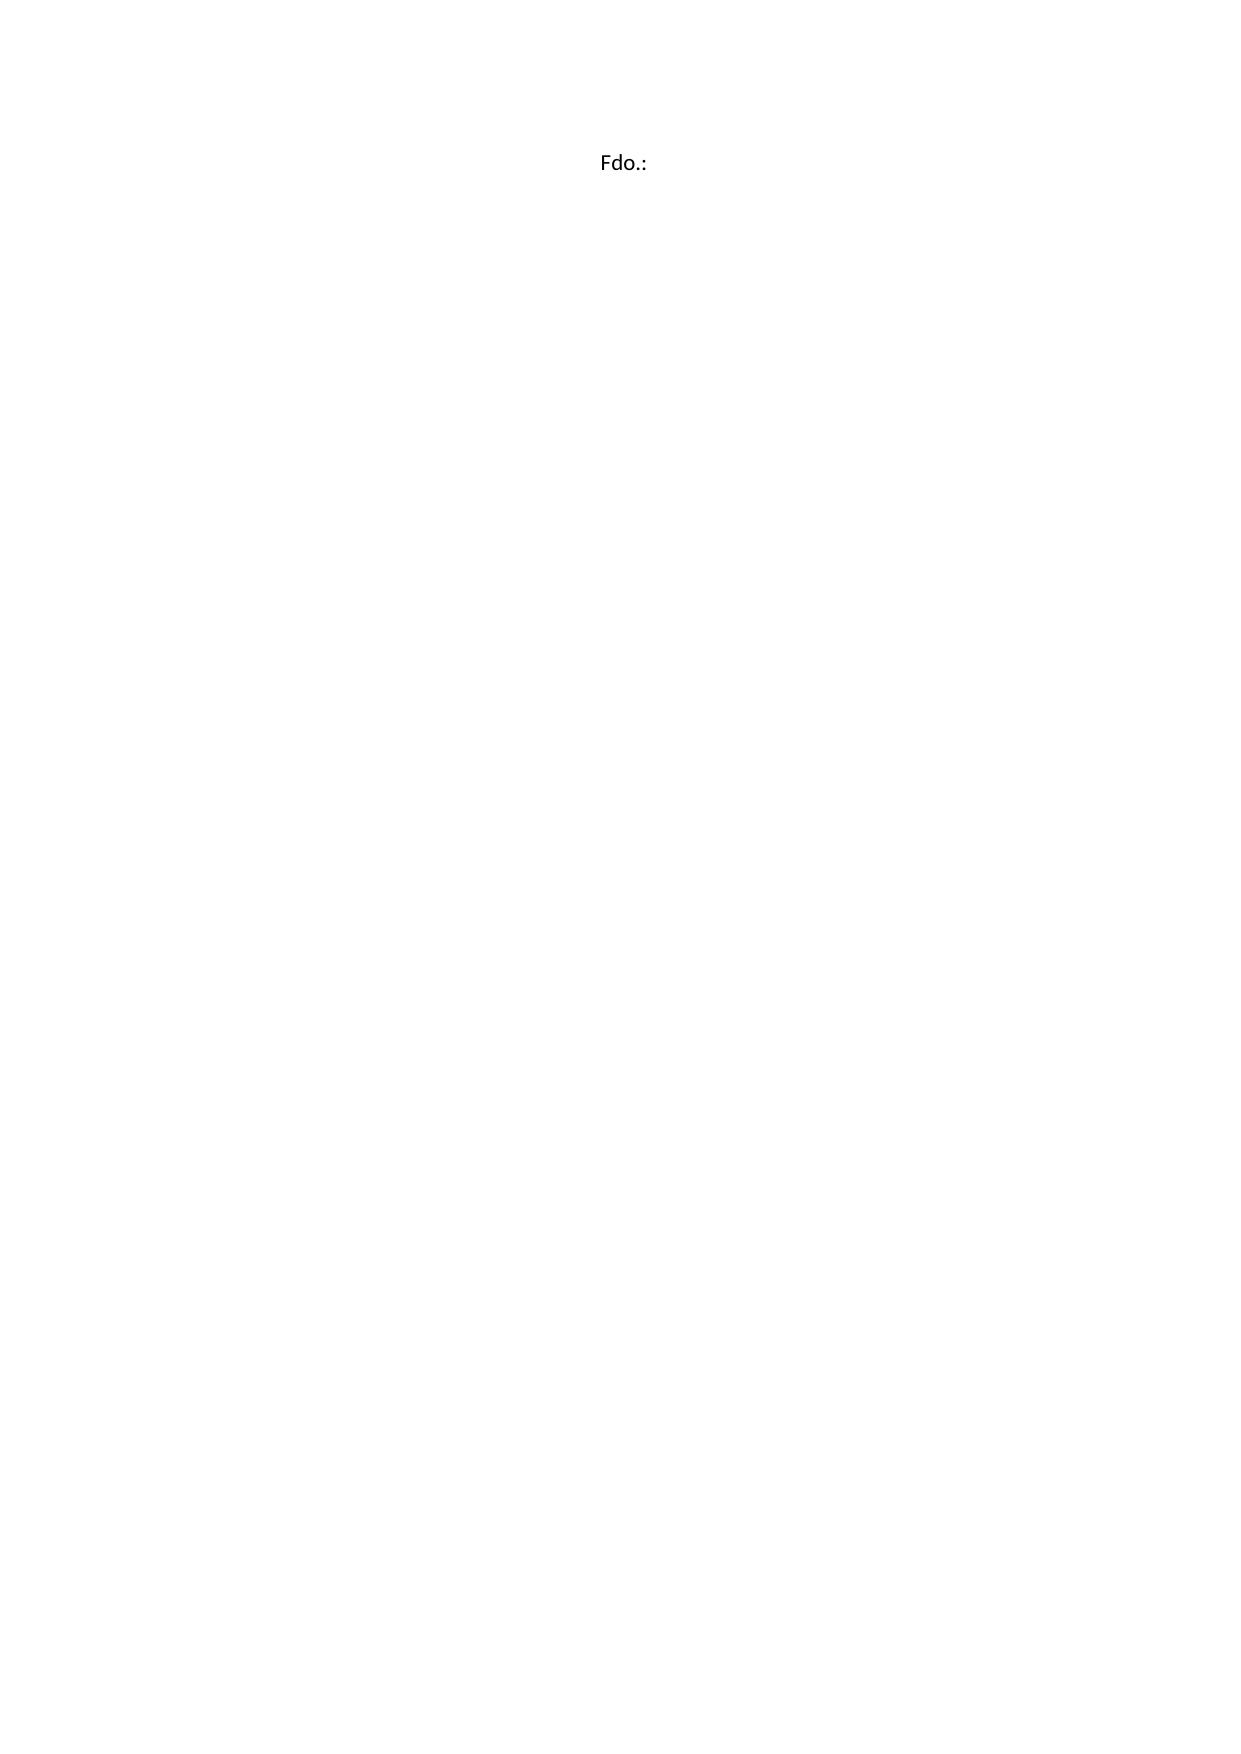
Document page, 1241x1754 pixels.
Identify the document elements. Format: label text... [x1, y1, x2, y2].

text Fdo.: [506, 148, 1066, 176]
